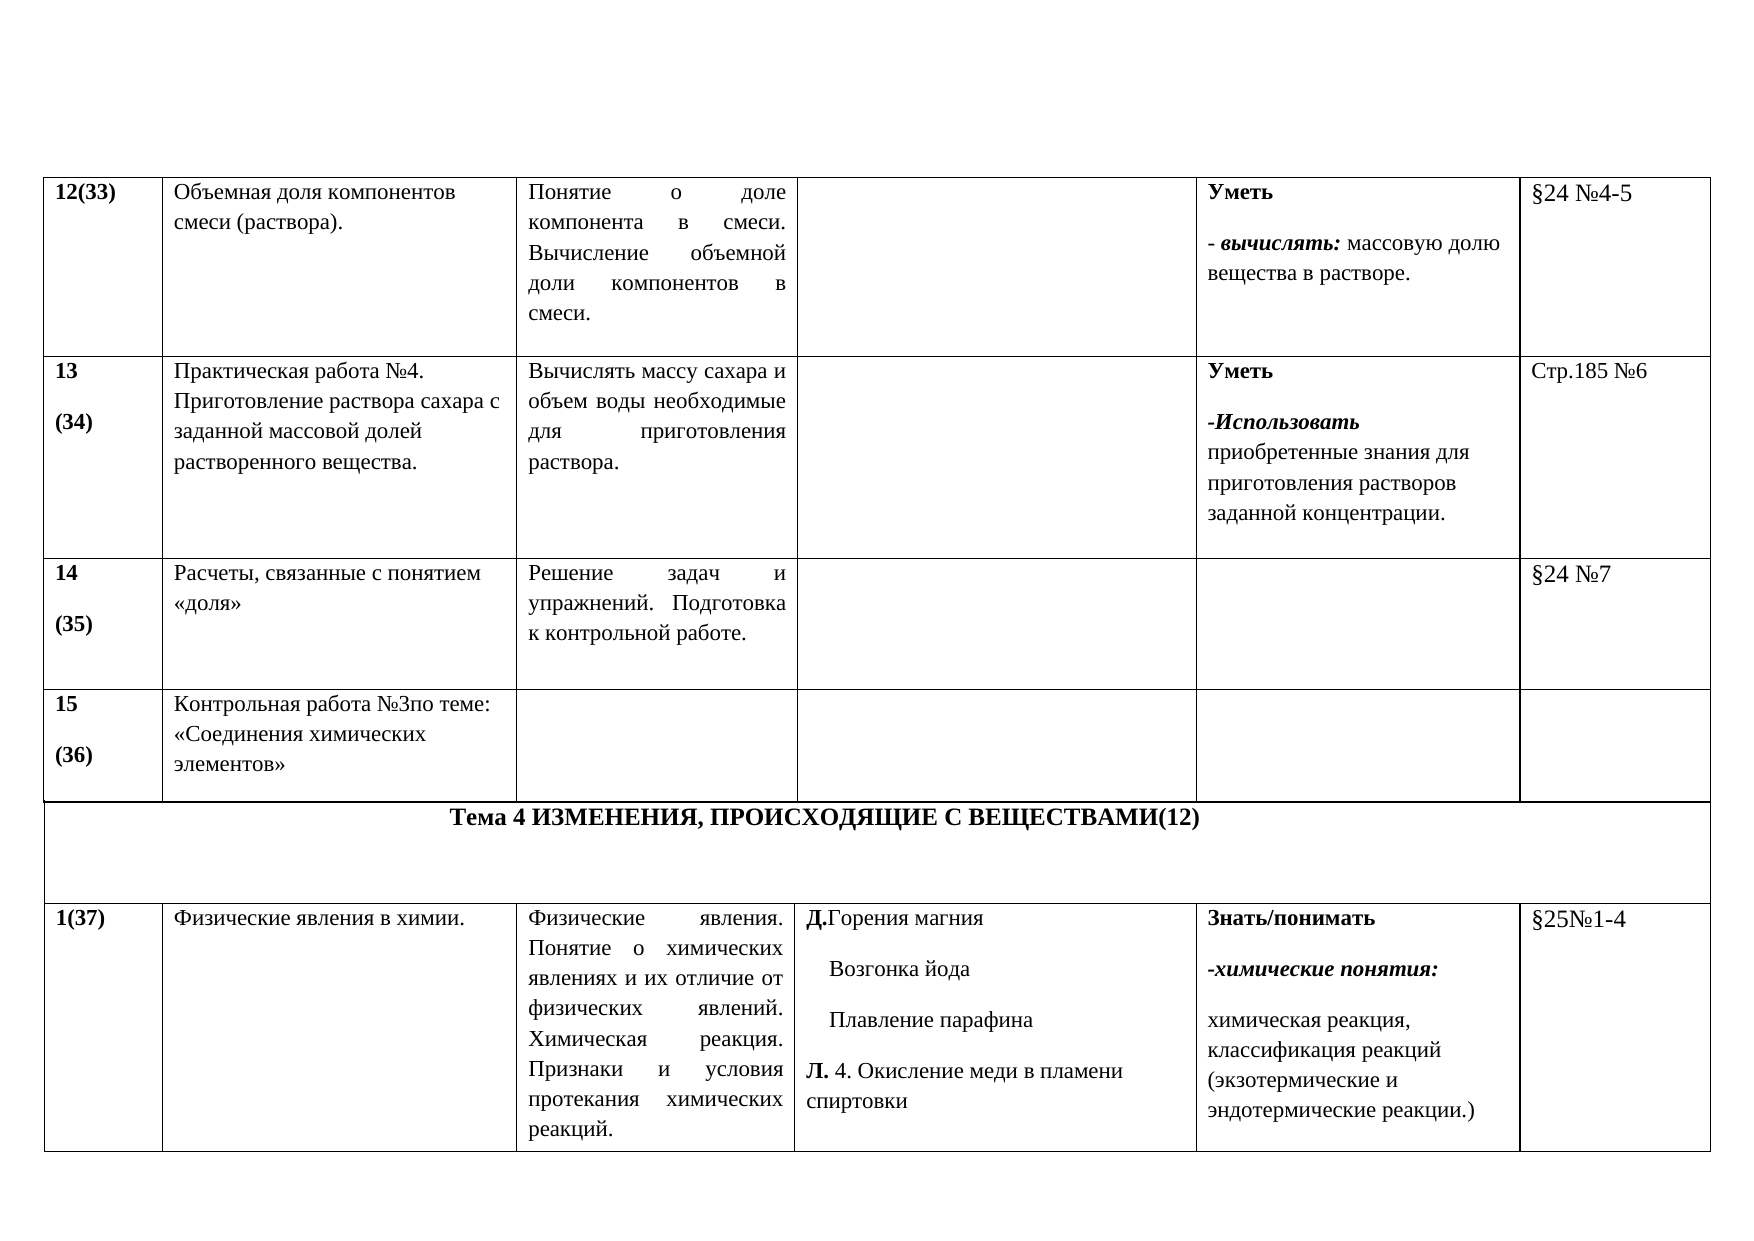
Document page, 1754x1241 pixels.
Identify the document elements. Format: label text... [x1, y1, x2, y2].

table_cell Расчеты, связанные с понятием «доля» [163, 559, 516, 689]
table_cell [798, 559, 1196, 689]
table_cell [1197, 904, 1519, 1151]
table_cell Практическая работа №4. Приготовление раствора сахара с заданной массовой долей растворенного вещества. [163, 357, 516, 558]
table_cell Понятие о доле компонента в смеси. Вычисление объемной доли компонентов в смеси. [517, 178, 797, 356]
table_cell [798, 690, 1196, 801]
table_cell §24 №7 [1521, 559, 1710, 689]
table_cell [517, 904, 794, 1151]
table_cell 15 (36) [44, 690, 162, 801]
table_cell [1197, 178, 1519, 356]
table_cell [1197, 690, 1519, 801]
table_cell §25№1-4 [1521, 904, 1710, 1151]
table_cell 13 (34) [44, 357, 162, 558]
table_cell Объемная доля компонентов смеси (раствора). [163, 178, 516, 356]
table_cell 1(37) [45, 904, 162, 1151]
table_cell §24 №4-5 [1521, 178, 1710, 356]
table_cell [1521, 690, 1710, 801]
table_cell 14 (35) [44, 559, 162, 689]
table_cell Вычислять массу сахара и объем воды необходимые для приготовления раствора. [517, 357, 797, 558]
table_cell Тема 4 ИЗМЕНЕНИЯ, ПРОИСХОДЯЩИЕ С ВЕЩЕСТВАМИ(12) [45, 803, 1710, 903]
table_cell Стр.185 №6 [1521, 357, 1710, 558]
table_cell Контрольная работа №3по теме: «Соединения химических элементов» [163, 690, 516, 801]
table_cell [517, 690, 797, 801]
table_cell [163, 904, 516, 1151]
table_cell 12(33) [44, 178, 162, 356]
table_cell [1197, 559, 1519, 689]
table_cell [798, 178, 1196, 356]
table_cell Уметь -Использовать приобретенные знания для приготовления растворов заданной концентрации. [1197, 357, 1519, 558]
table_cell [798, 357, 1196, 558]
table_cell Решение задач и упражнений. Подготовка к контрольной работе. [517, 559, 797, 689]
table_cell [795, 904, 1196, 1151]
